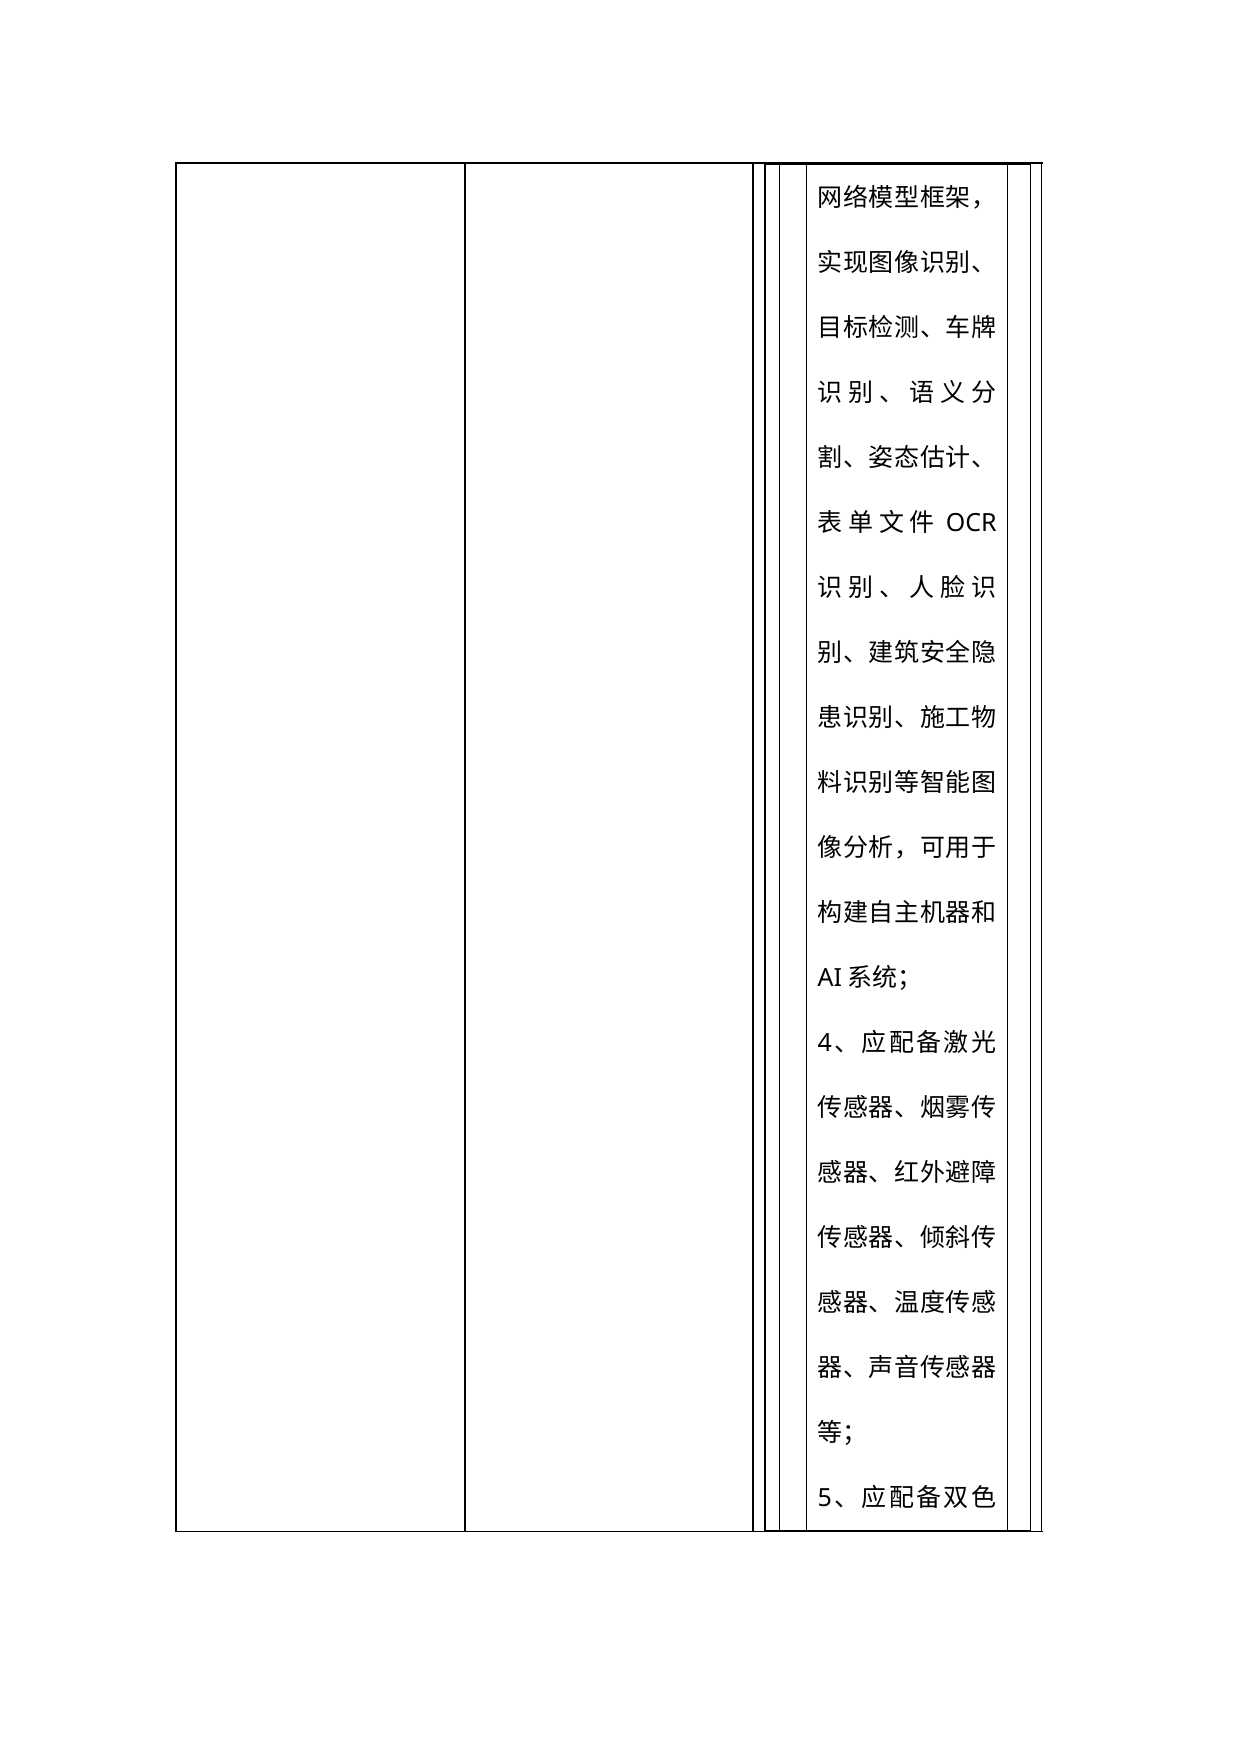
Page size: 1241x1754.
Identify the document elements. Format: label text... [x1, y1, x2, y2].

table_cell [780, 165, 806, 1530]
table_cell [807, 165, 1007, 1530]
table_cell [466, 164, 752, 1531]
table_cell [1008, 165, 1030, 1530]
table_cell 1 [177, 164, 464, 1531]
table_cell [754, 164, 764, 1531]
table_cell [1031, 164, 1041, 1531]
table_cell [766, 165, 779, 1530]
